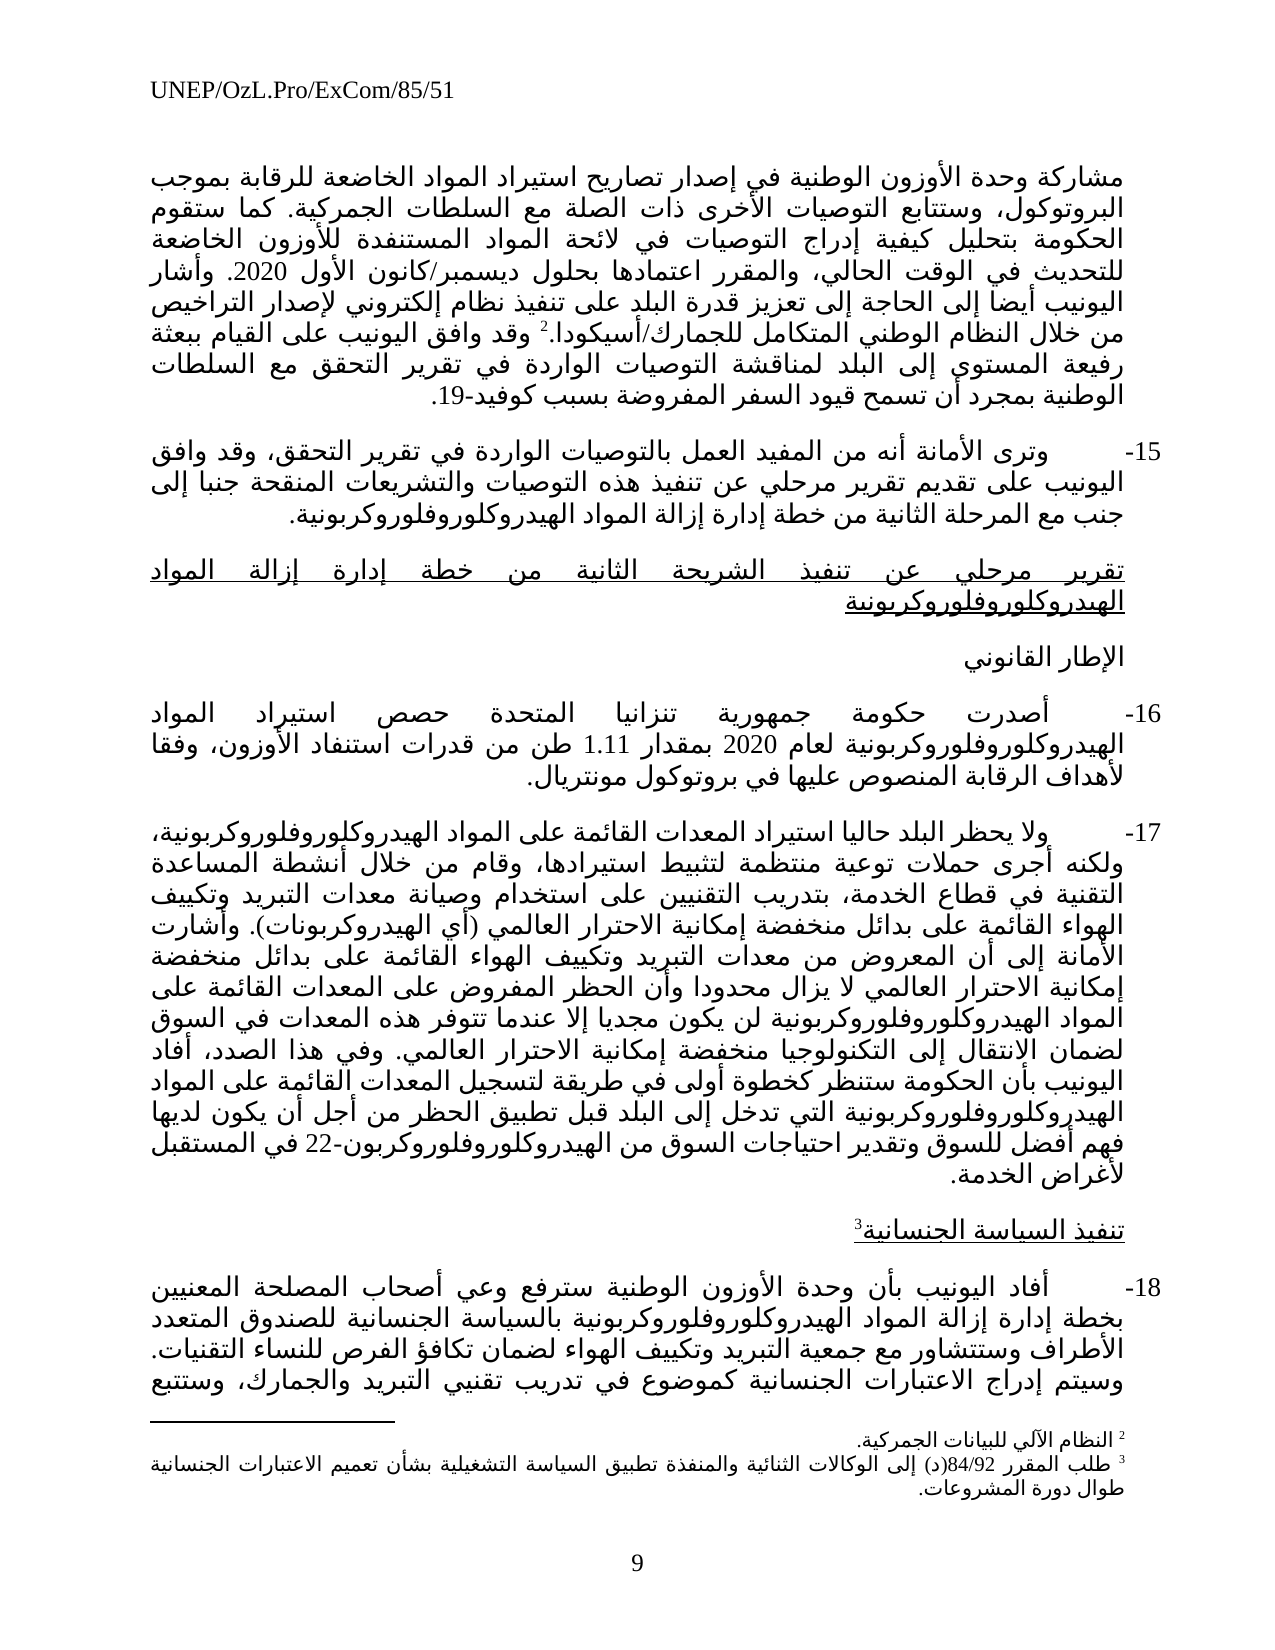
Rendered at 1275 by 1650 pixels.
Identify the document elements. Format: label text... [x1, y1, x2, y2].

list ولا يحظر البلد حاليا استيراد المعدات القائمة على المواد الهيدروكلوروفلوروكربونية، ولكنه أجرى حملات توعية منتظمة لتثبيط استيرادها، وقام من خلال أنشطة المساعدة التقنية في قطاع الخدمة، بتدريب التقنيين على استخدام وصيانة معدات التبريد وتكييف الهواء القائمة على بدائل منخفضة إمكانية الاحترار العالمي (أي الهيدروكربونات). وأشارت الأمانة إلى أن المعروض من معدات التبريد وتكييف الهواء القائمة على بدائل منخفضة إمكانية الاحترار العالمي لا يزال محدودا وأن الحظر المفروض على المعدات القائمة على المواد الهيدروكلوروفلوروكربونية لن يكون مجديا إلا عندما تتوفر هذه المعدات في السوق لضمان الانتقال إلى التكنولوجيا منخفضة إمكانية الاحترار العالمي. وفي هذا الصدد، أفاد اليونيب بأن الحكومة ستنظر كخطوة أولى في طريقة لتسجيل المعدات القائمة على المواد الهيدروكلوروفلوروكربونية التي تدخل إلى البلد قبل تطبيق الحظر من أجل أن يكون لديها فهم أفضل للسوق وتقدير احتياجات السوق من الهيدروكلوروفلوروكربون-22 في المستقبل لأغراض الخدمة. [150, 816, 1125, 1189]
list تنفيذ السياسة الجنسانية [150, 1214, 1125, 1246]
list تقرير مرحلي عن تنفيذ الشريحة الثانية من خطة إدارة إزالة المواد الهيدروكلوروفلوروكربونية [150, 582, 1125, 616]
list الإطار القانوني [150, 641, 1125, 672]
list وترى الأمانة أنه من المفيد العمل بالتوصيات الواردة في تقرير التحقق، وقد وافق اليونيب على تقديم تقرير مرحلي عن تنفيذ هذه التوصيات والتشريعات المنقحة جنبا إلى جنب مع المرحلة الثانية من خطة إدارة إزالة المواد الهيدروكلوروفلوروكربونية. [150, 435, 1125, 529]
list أصدرت حكومة جمهورية تنزانيا المتحدة حصص استيراد المواد الهيدروكلوروفلوروكربونية لعام 2020 بمقدار 1.11 طن من قدرات استنفاد الأوزون، وفقا لأهداف الرقابة المنصوص عليها في بروتوكول مونتريال. [150, 697, 1125, 791]
list تقرير مرحلي عن تنفيذ الشريحة الثانية من خطة إدارة إزالة المواد الهيدروكلوروفلوروكربونية [150, 554, 1125, 581]
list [150, 1271, 1125, 1395]
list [150, 161, 1125, 410]
